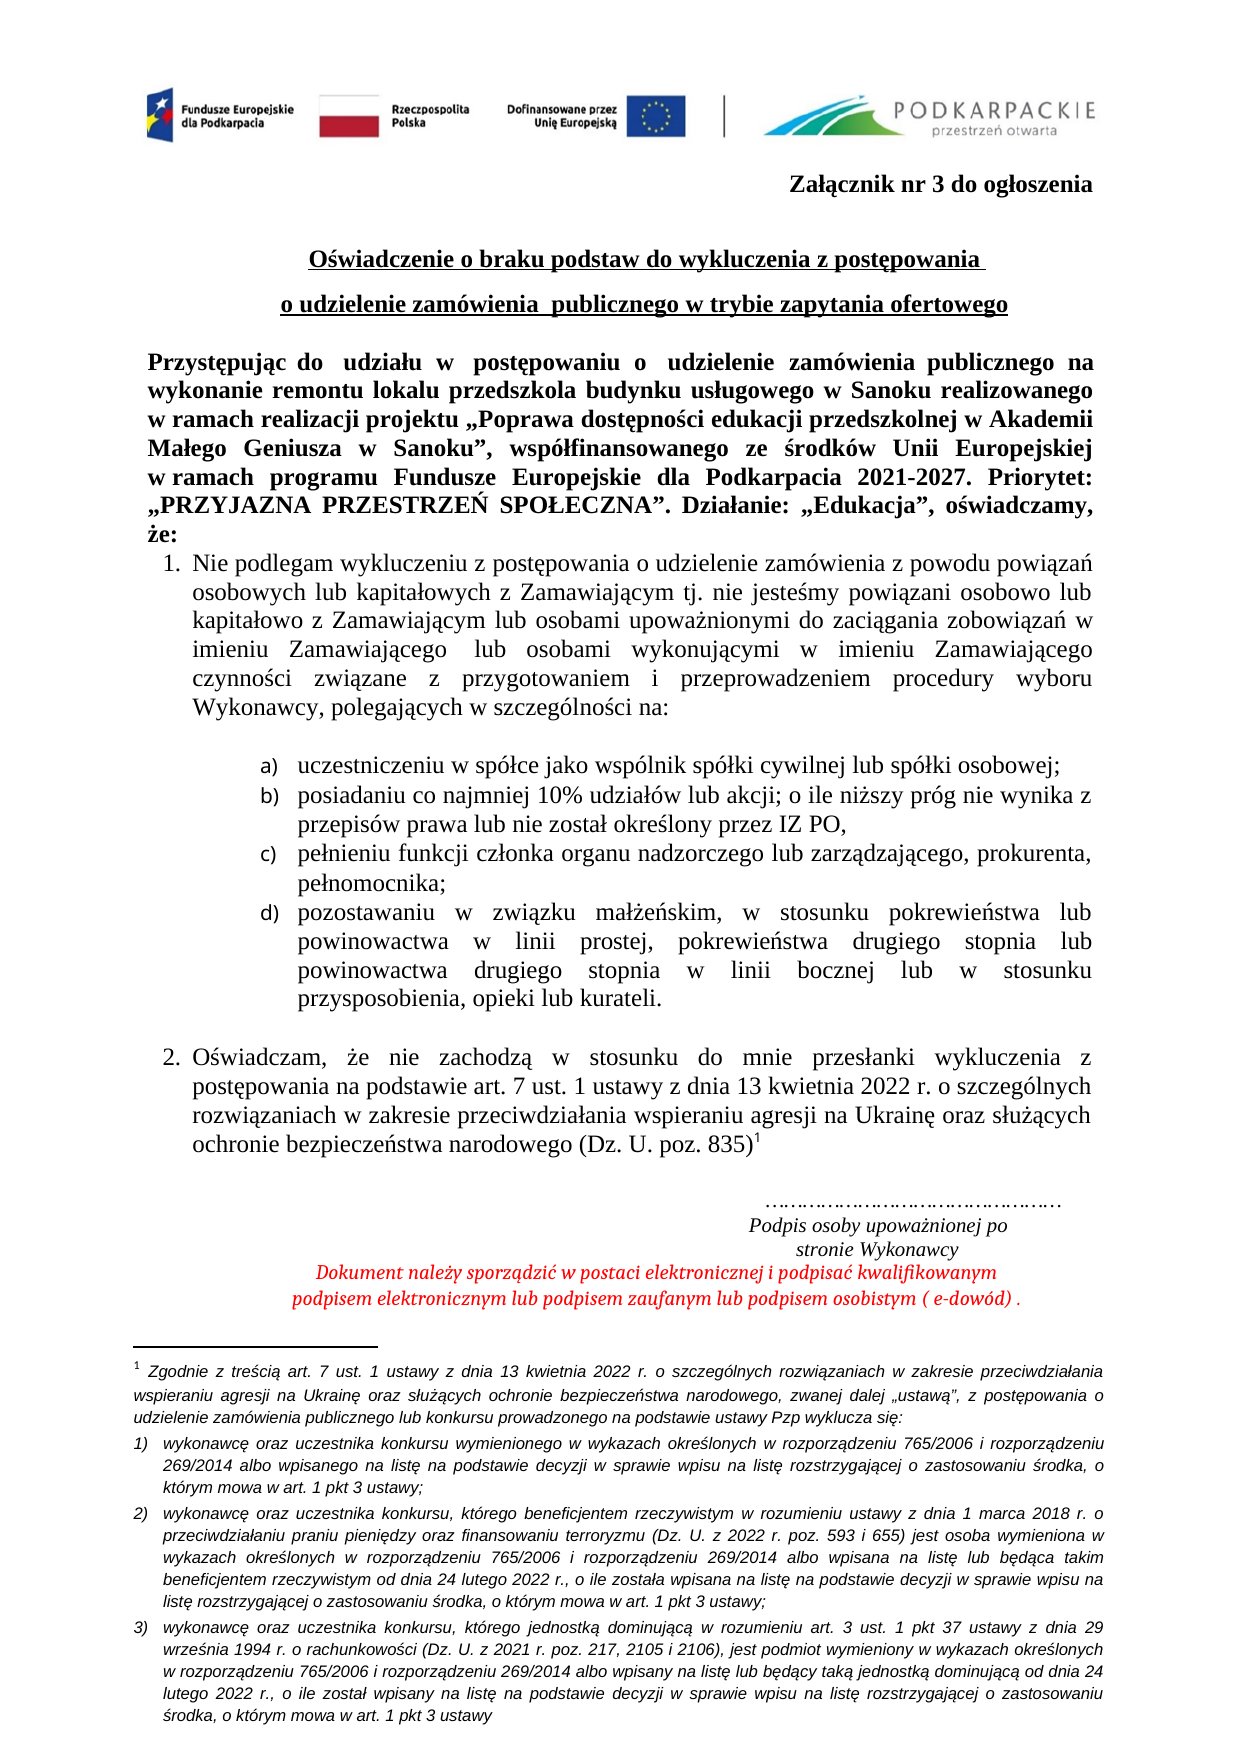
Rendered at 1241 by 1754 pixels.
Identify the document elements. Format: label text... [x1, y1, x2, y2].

subtitle Przystępując do udziału w postępowaniu o udzielenie zamówienia publicznego na wykonanie remontu lokalu przedszkola budynku usługowego w Sanoku realizowanego w ramach realizacji projektu „Poprawa dostępności edukacji przedszkolnej w Akademii Małego Geniusza w Sanoku”, współfinansowanego ze środków Unii Europejskiej w ramach programu Fundusze Europejskie dla Podkarpacia 2021-2027. Priorytet: „PRZYJAZNA PRZESTRZEŃ SPOŁECZNA”. Działanie: „Edukacja”, oświadczamy, że: [147, 347, 1094, 548]
text Dokument należy sporządzić w postaci elektronicznej i podpisać kwalifikowanym [208, 1261, 1107, 1284]
text o udzielenie zamówienia publicznego w trybie zapytania ofertowego [182, 289, 1107, 318]
list posiadaniu co najmniej 10% udziałów lub akcji; o ile niższy próg nie wynika z przepisów prawa lub nie został określony przez IZ PO, [260, 780, 1093, 838]
list pełnieniu funkcji członka organu nadzorczego lub zarządzającego, prokurenta, pełnomocnika; [260, 838, 1091, 896]
picture [133, 73, 1108, 156]
list Nie podlegam wykluczeniu z postępowania o udzielenie zamówienia z powodu powiązań osobowych lub kapitałowych z Zamawiającym tj. nie jesteśmy powiązani osobowo lub kapitałowo z Zamawiającym lub osobami upoważnionymi do zaciągania zobowiązań w imieniu Zamawiającego lub osobami wykonującymi w imieniu Zamawiającego czynności związane z przygotowaniem i przeprowadzeniem procedury wyboru Wykonawcy, polegających w szczególności na: [162, 548, 1093, 721]
text ………………………………………… [736, 1188, 1094, 1212]
list Oświadczam, że nie zachodzą w stosunku do mnie przesłanki wykluczenia z postępowania na podstawie art. 7 ust. 1 ustawy z dnia 13 kwietnia 2022 r. o szczególnych rozwiązaniach w zakresie przeciwdziałania wspieraniu agresji na Ukrainę oraz służących ochronie bezpieczeństwa narodowego (Dz. U. poz. 835) [162, 1042, 1092, 1160]
list pozostawaniu w związku małżeńskim, w stosunku pokrewieństwa lub powinowactwa w linii prostej, pokrewieństwa drugiego stopnia lub powinowactwa drugiego stopnia w linii bocznej lub w stosunku przysposobienia, opieki lub kurateli. [260, 897, 1092, 1012]
text Podpis osoby upoważnionej po stronie Wykonawcy [736, 1212, 1020, 1261]
subtitle Załącznik nr 3 do ogłoszenia [133, 169, 1093, 198]
list uczestniczeniu w spółce jako wspólnik spółki cywilnej lub spółki osobowej; [260, 750, 1107, 780]
text podpisem elektronicznym lub podpisem zaufanym lub podpisem osobistym ( e-dowód) . [208, 1287, 1107, 1311]
text Oświadczenie o braku podstaw do wykluczenia z postępowania [182, 244, 1107, 272]
